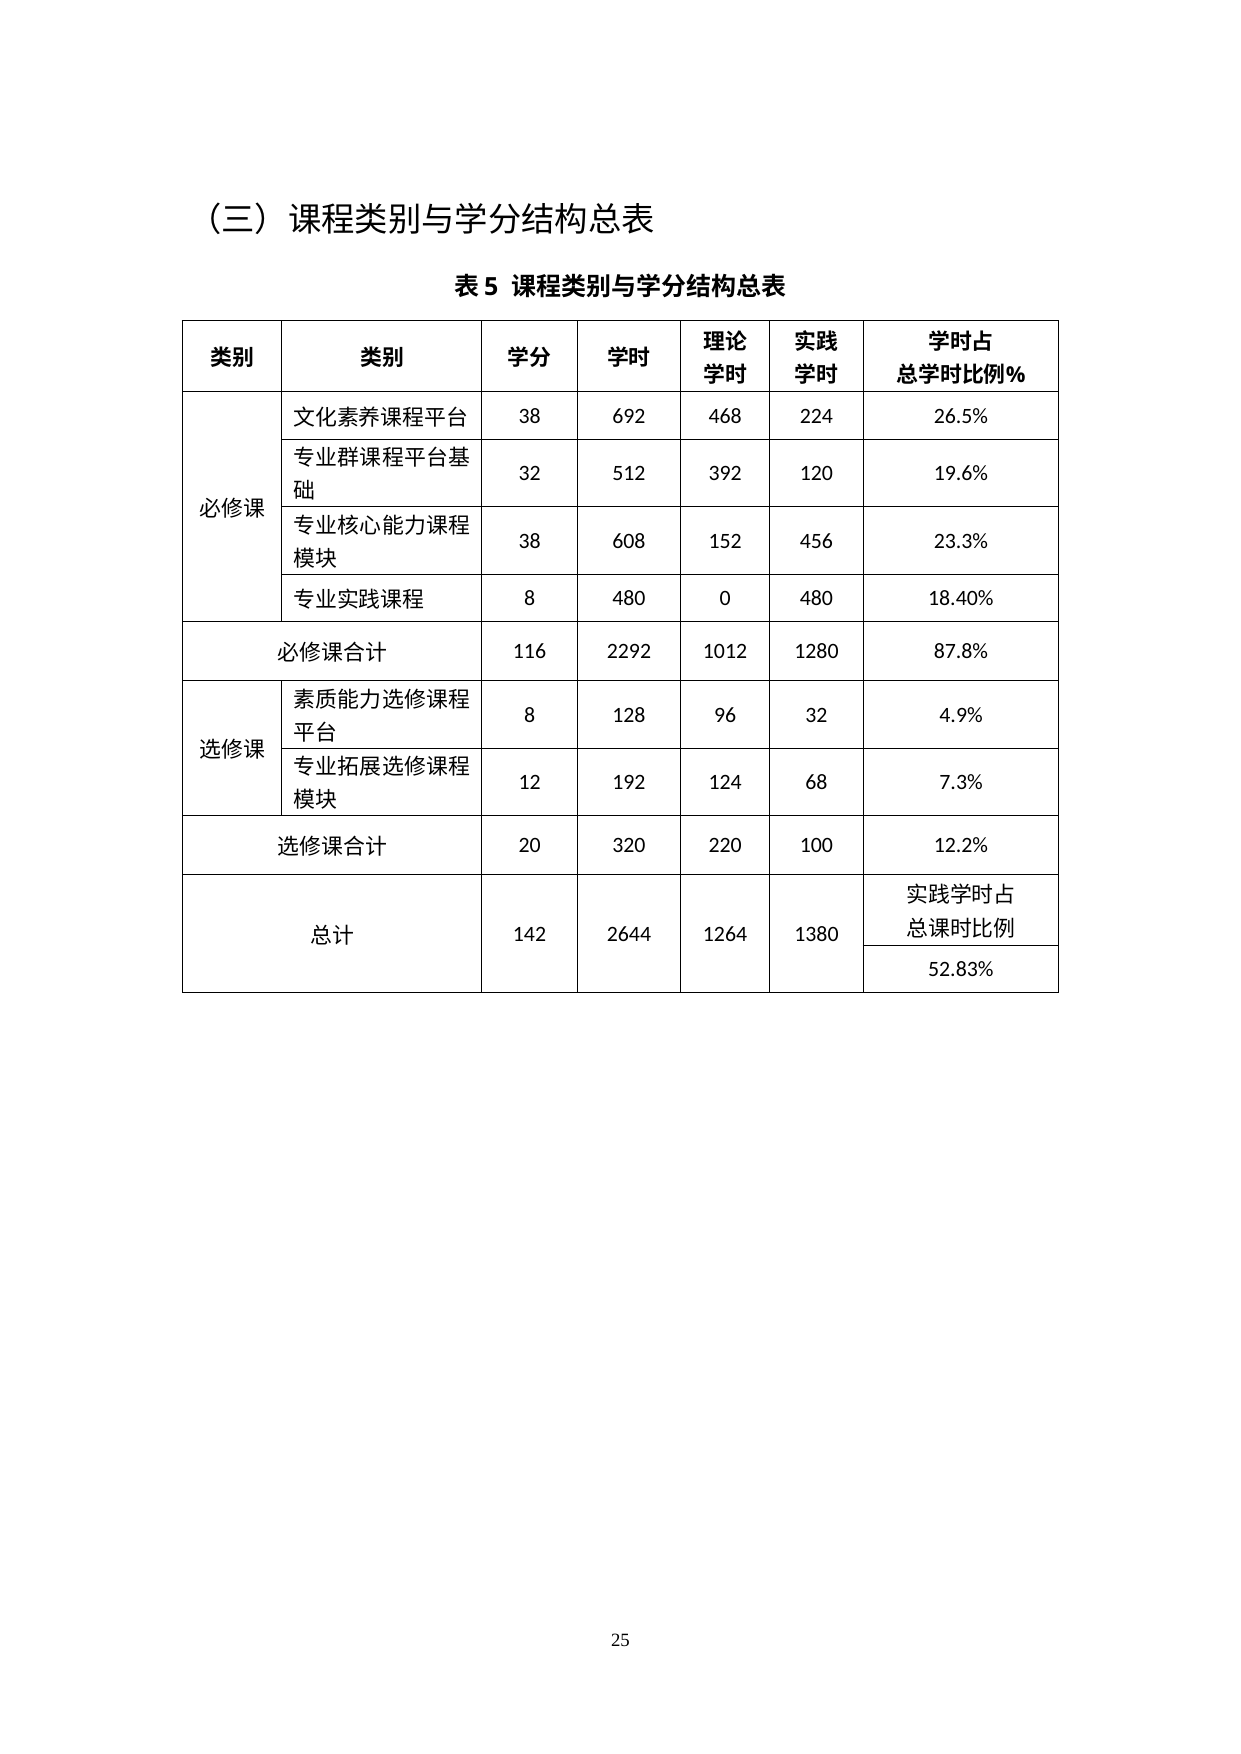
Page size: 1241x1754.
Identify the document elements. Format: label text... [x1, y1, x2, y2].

table_cell 专业拓展选修课程模块 [282, 749, 481, 815]
table_cell 26.5% [864, 392, 1058, 438]
table_cell 12 [482, 749, 577, 815]
table_cell 8 [482, 681, 577, 747]
table_cell 文化素养课程平台 [282, 392, 481, 438]
table_cell 392 [681, 440, 769, 506]
table_cell 692 [578, 392, 680, 438]
table_header 学时 [578, 321, 680, 391]
table_cell 18.40% [864, 575, 1058, 621]
table_cell 19.6% [864, 440, 1058, 506]
table_cell 12.2% [864, 816, 1058, 874]
table_cell 1264 [681, 875, 769, 992]
table_header 学时占 总学时比例% [864, 321, 1058, 391]
table_cell 实践学时占 总课时比例 [864, 875, 1058, 945]
table_cell 1380 [770, 875, 863, 992]
table_cell 4.9% [864, 681, 1058, 747]
table_cell 608 [578, 507, 680, 573]
table_cell 20 [482, 816, 577, 874]
text （三）课程类别与学分结构总表 [188, 183, 1052, 250]
table_cell 选修课合计 [183, 816, 481, 874]
table_cell 32 [482, 440, 577, 506]
table_cell 52.83% [864, 946, 1058, 992]
table_cell 专业群课程平台基础 [282, 440, 481, 506]
table_header 实践 学时 [770, 321, 863, 391]
table_cell 38 [482, 507, 577, 573]
table_header 学分 [482, 321, 577, 391]
table_cell 120 [770, 440, 863, 506]
table_cell 23.3% [864, 507, 1058, 573]
table_cell 32 [770, 681, 863, 747]
table_cell 68 [770, 749, 863, 815]
table_cell 224 [770, 392, 863, 438]
table_header 类别 [183, 321, 281, 391]
table_cell 专业实践课程 [282, 575, 481, 621]
table_cell 512 [578, 440, 680, 506]
table_cell 1012 [681, 622, 769, 680]
table_cell 192 [578, 749, 680, 815]
table_cell 220 [681, 816, 769, 874]
table_cell 142 [482, 875, 577, 992]
table_cell 468 [681, 392, 769, 438]
table_cell 必修课合计 [183, 622, 481, 680]
table_cell 124 [681, 749, 769, 815]
table_cell 320 [578, 816, 680, 874]
table_cell 480 [578, 575, 680, 621]
table_cell 456 [770, 507, 863, 573]
table_cell 7.3% [864, 749, 1058, 815]
table_header 理论 学时 [681, 321, 769, 391]
table_cell 必修课 [183, 392, 281, 621]
table_cell 87.8% [864, 622, 1058, 680]
table_cell 2644 [578, 875, 680, 992]
table_cell 素质能力选修课程平台 [282, 681, 481, 747]
table_cell 152 [681, 507, 769, 573]
table_cell 2292 [578, 622, 680, 680]
table_cell 100 [770, 816, 863, 874]
table_header 类别 [282, 321, 481, 391]
table_cell 128 [578, 681, 680, 747]
table_cell 1280 [770, 622, 863, 680]
table_cell 0 [681, 575, 769, 621]
table_cell 总计 [183, 875, 481, 992]
table_cell 480 [770, 575, 863, 621]
text 表5 课程类别与学分结构总表 [188, 266, 1052, 302]
table_cell 38 [482, 392, 577, 438]
table_cell 8 [482, 575, 577, 621]
table_cell 专业核心能力课程模块 [282, 507, 481, 573]
table_cell 选修课 [183, 681, 281, 815]
table_cell 116 [482, 622, 577, 680]
table_cell 96 [681, 681, 769, 747]
